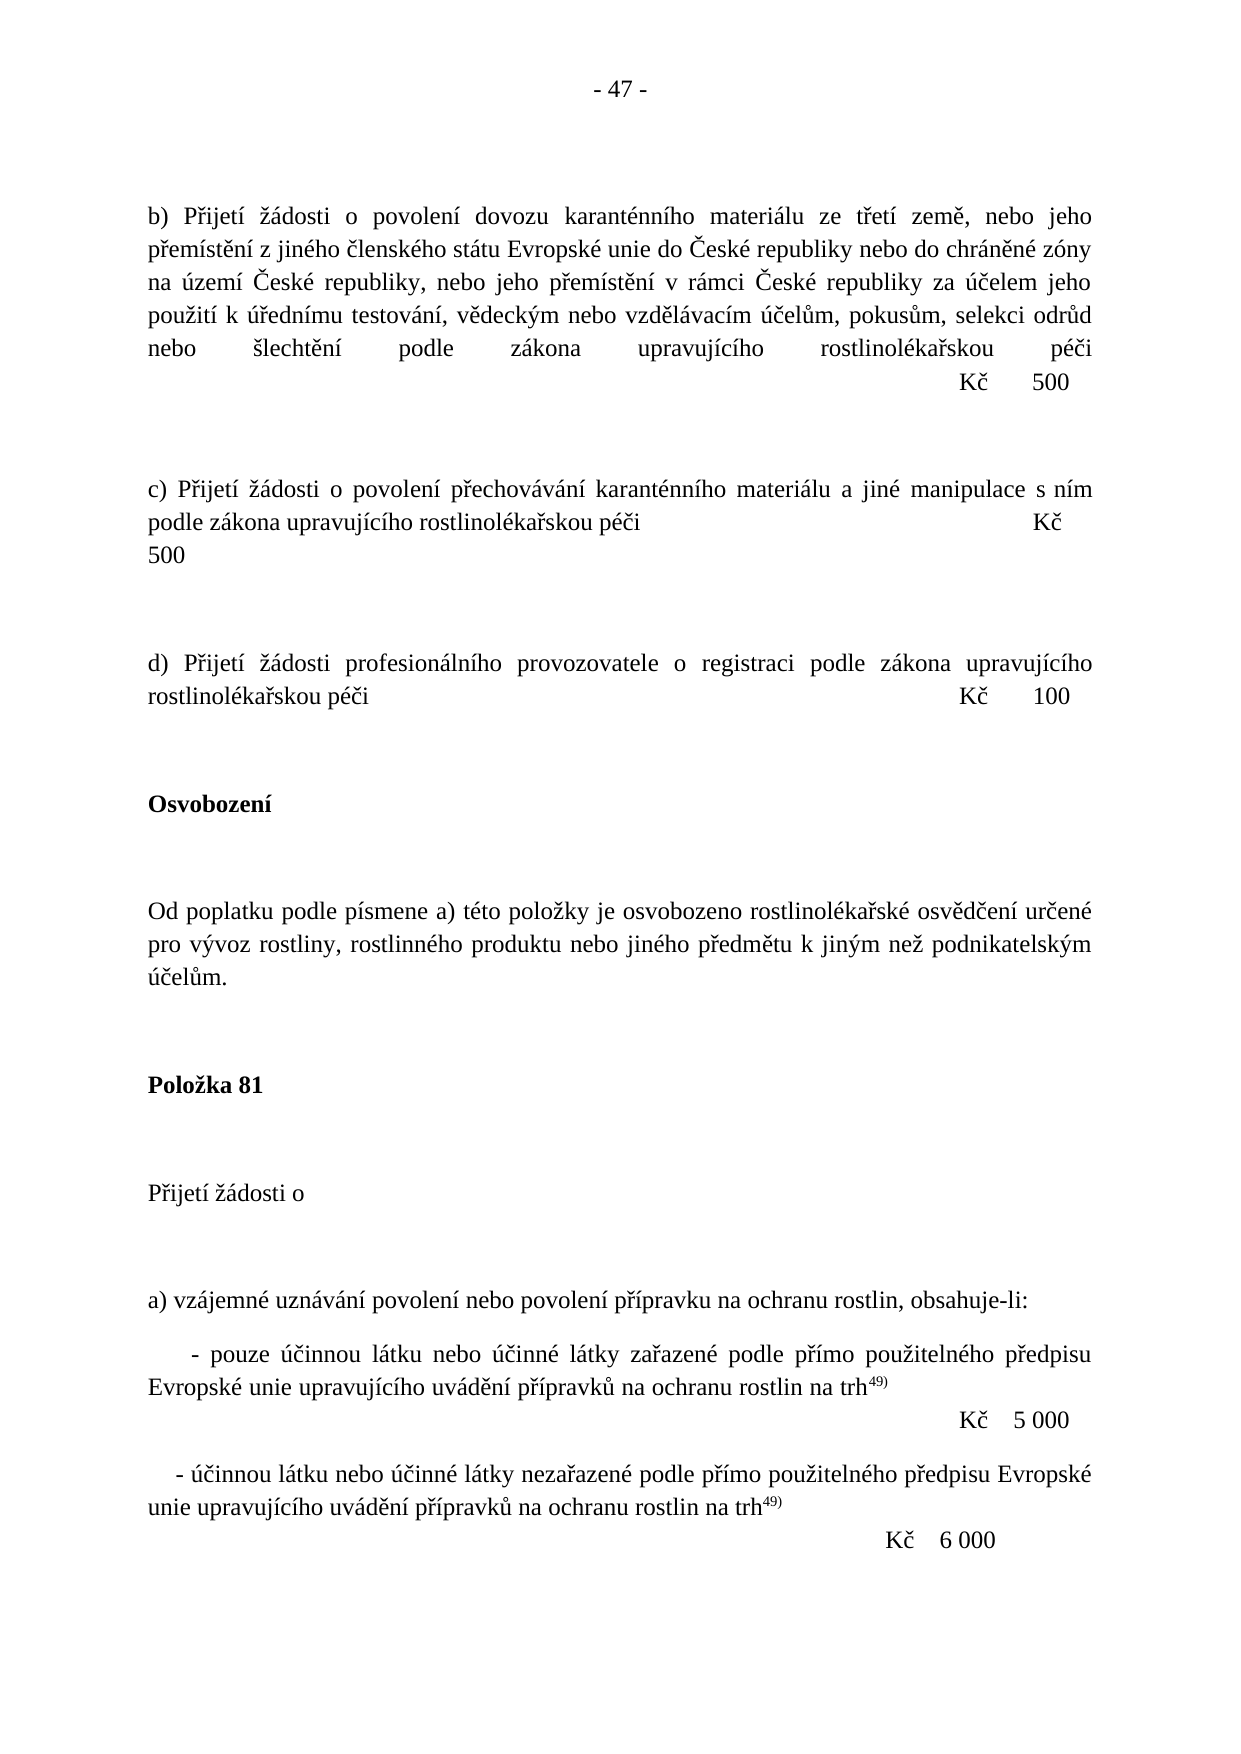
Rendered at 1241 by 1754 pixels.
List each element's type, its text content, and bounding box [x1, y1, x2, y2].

text b) Přijetí žádosti o povolení dovozu karanténního materiálu ze třetí země, nebo jeho přemístění z jiného členského státu Evropské unie do České republiky nebo do chráněné zóny na území České republiky, nebo jeho přemístění v rámci České republiky za účelem jeho použití k úřednímu testování, vědeckým nebo vzdělávacím účelům, pokusům, selekci odrůd nebo šlechtění podle zákona upravujícího rostlinolékařskou péči Kč 500 [148, 201, 1093, 395]
text c) Přijetí žádosti o povolení přechovávání karanténního materiálu a jiné manipulace s ním podle zákona upravujícího rostlinolékařskou péči Kč 500 [148, 474, 1093, 569]
text - účinnou látku nebo účinné látky nezařazené podle přímo použitelného předpisu Evropské unie upravujícího uvádění přípravků na ochranu rostlin na trh49) Kč 6 000 [148, 1459, 1093, 1554]
text Položka 81 [148, 1070, 1093, 1099]
text Přijetí žádosti o [148, 1178, 1093, 1207]
text - pouze účinnou látku nebo účinné látky zařazené podle přímo použitelného předpisu Evropské unie upravujícího uvádění přípravků na ochranu rostlin na trh49) Kč 5 000 [148, 1339, 1093, 1434]
text Osvobození [148, 789, 1093, 817]
text Od poplatku podle písmene a) této položky je osvobozeno rostlinolékařské osvědčení určené pro vývoz rostliny, rostlinného produktu nebo jiného předmětu k jiným než podnikatelským účelům. [148, 896, 1093, 991]
text a) vzájemné uznávání povolení nebo povolení přípravku na ochranu rostlin, obsahuje-li: [148, 1286, 1093, 1314]
text d) Přijetí žádosti profesionálního provozovatele o registraci podle zákona upravujícího rostlinolékařskou péči Kč 100 [148, 648, 1093, 710]
